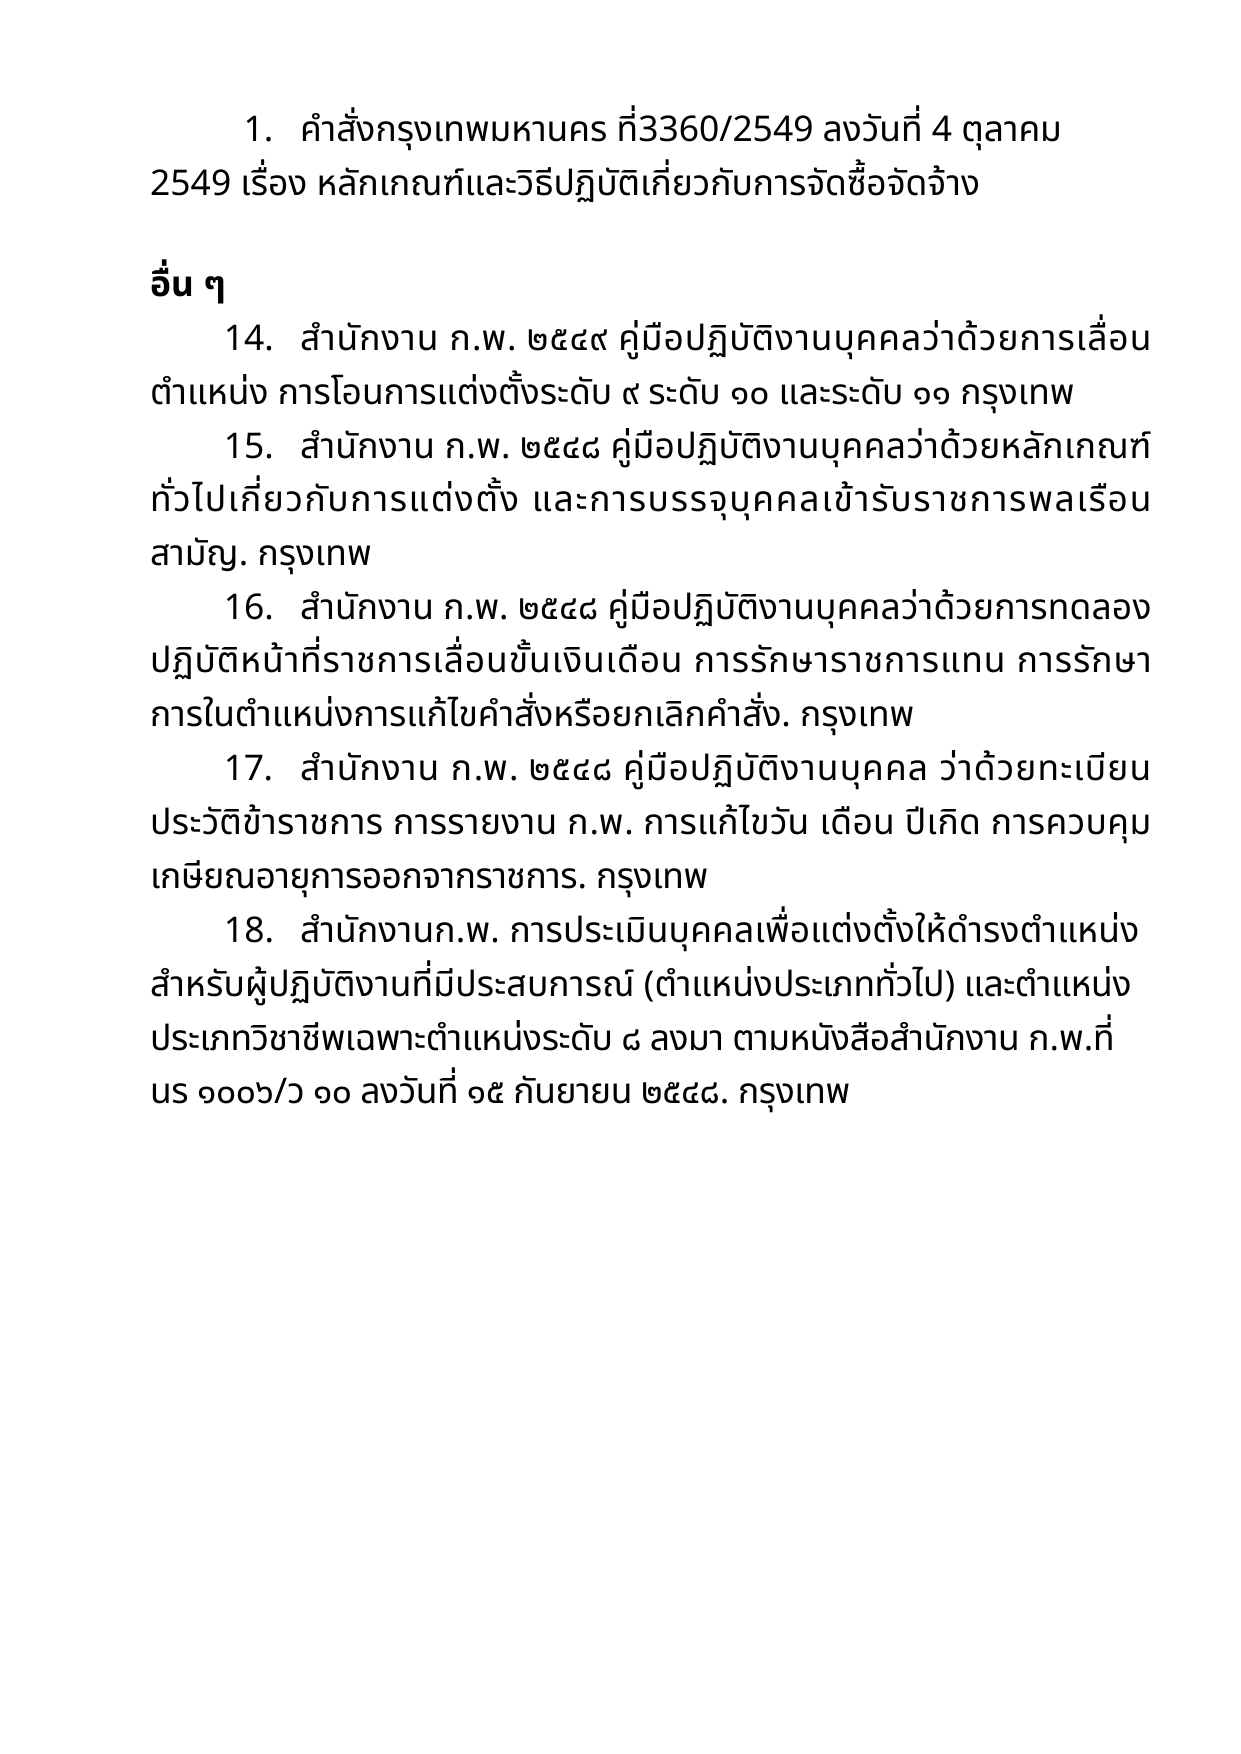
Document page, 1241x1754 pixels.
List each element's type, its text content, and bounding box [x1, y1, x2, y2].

text 16. สำนักงาน ก.พ. ๒๕๔๘ คู่มือปฏิบัติงานบุคคลว่าด้วยการทดลองปฏิบัติหน้าที่ราชการเลื่อนขั้นเงินเดือน การรักษาราชการแทน การรักษาการในตำแหน่งการแก้ไขคำสั่งหรือยกเลิกคำสั่ง. กรุงเทพ [150, 581, 1152, 743]
text 17. สำนักงาน ก.พ. ๒๕๔๘ คู่มือปฏิบัติงานบุคคล ว่าด้วยทะเบียนประวัติข้าราชการ การรายงาน ก.พ. การแก้ไขวัน เดือน ปีเกิด การควบคุมเกษียณอายุการออกจากราชการ. กรุงเทพ [150, 743, 1152, 904]
text อื่น ๆ [150, 259, 1152, 313]
text 1. คำสั่งกรุงเทพมหานคร ที่3360/2549 ลงวันที่ 4 ตุลาคม 2549 เรื่อง หลักเกณฑ์และวิธีปฏิบัติเกี่ยวกับการจัดซื้อจัดจ้าง [150, 103, 1152, 211]
text 14. สำนักงาน ก.พ. ๒๕๔๙ คู่มือปฏิบัติงานบุคคลว่าด้วยการเลื่อนตำแหน่ง การโอนการแต่งตั้งระดับ ๙ ระดับ ๑๐ และระดับ ๑๑ กรุงเทพ [150, 313, 1152, 420]
text 15. สำนักงาน ก.พ. ๒๕๔๘ คู่มือปฏิบัติงานบุคคลว่าด้วยหลักเกณฑ์ทั่วไปเกี่ยวกับการแต่งตั้ง และการบรรจุบุคคลเข้ารับราชการพลเรือนสามัญ. กรุงเทพ [150, 420, 1152, 581]
text 18. สำนักงานก.พ. การประเมินบุคคลเพื่อแต่งตั้งให้ดำรงตำแหน่งสำหรับผู้ปฏิบัติงานที่มีประสบการณ์ (ตำแหน่งประเภททั่วไป) และตำแหน่งประเภทวิชาชีพเฉพาะตำแหน่งระดับ ๘ ลงมา ตามหนังสือสำนักงาน ก.พ.ที่ นร ๑๐๐๖/ว ๑๐ ลงวันที่ ๑๕ กันยายน ๒๕๔๘. กรุงเทพ [150, 904, 1152, 1120]
